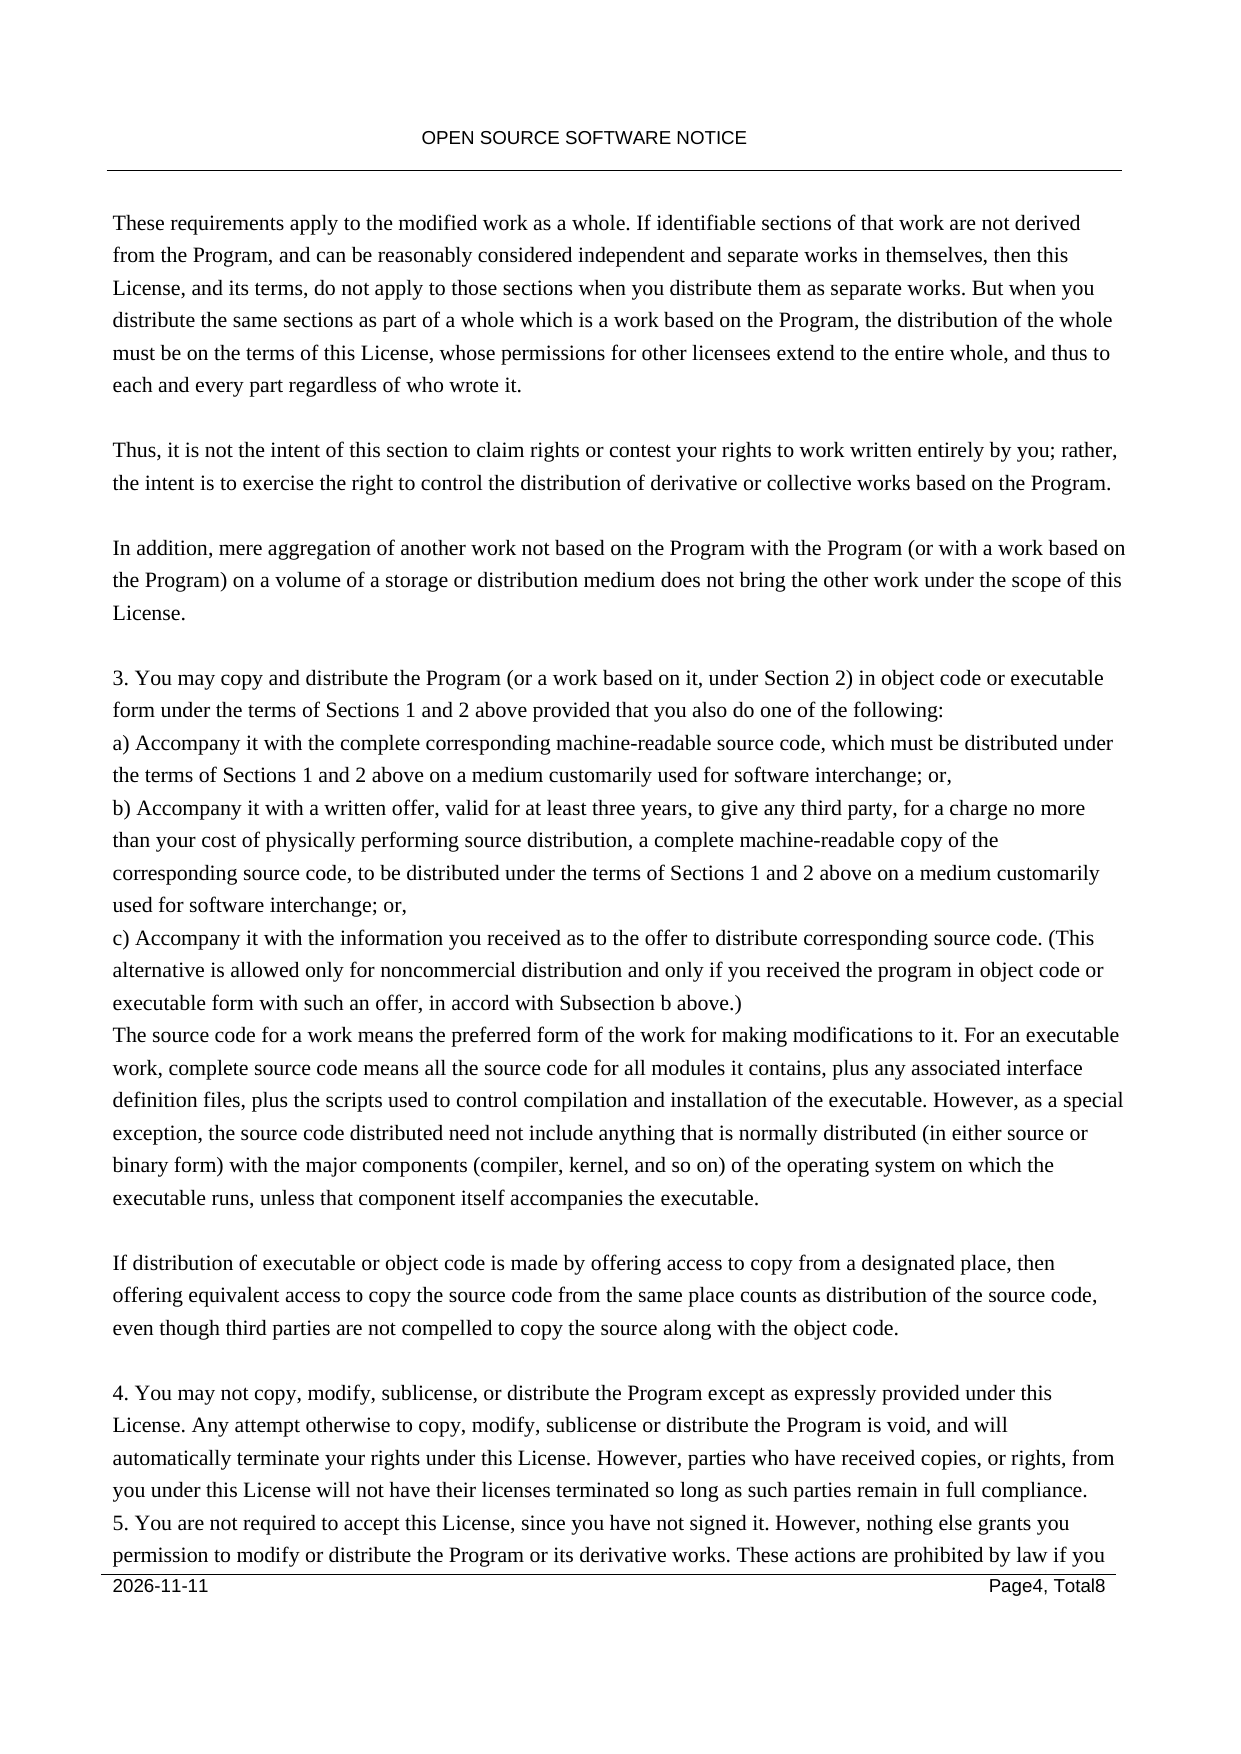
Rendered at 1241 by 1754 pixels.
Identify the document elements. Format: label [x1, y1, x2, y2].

text [112, 206, 1128, 1571]
